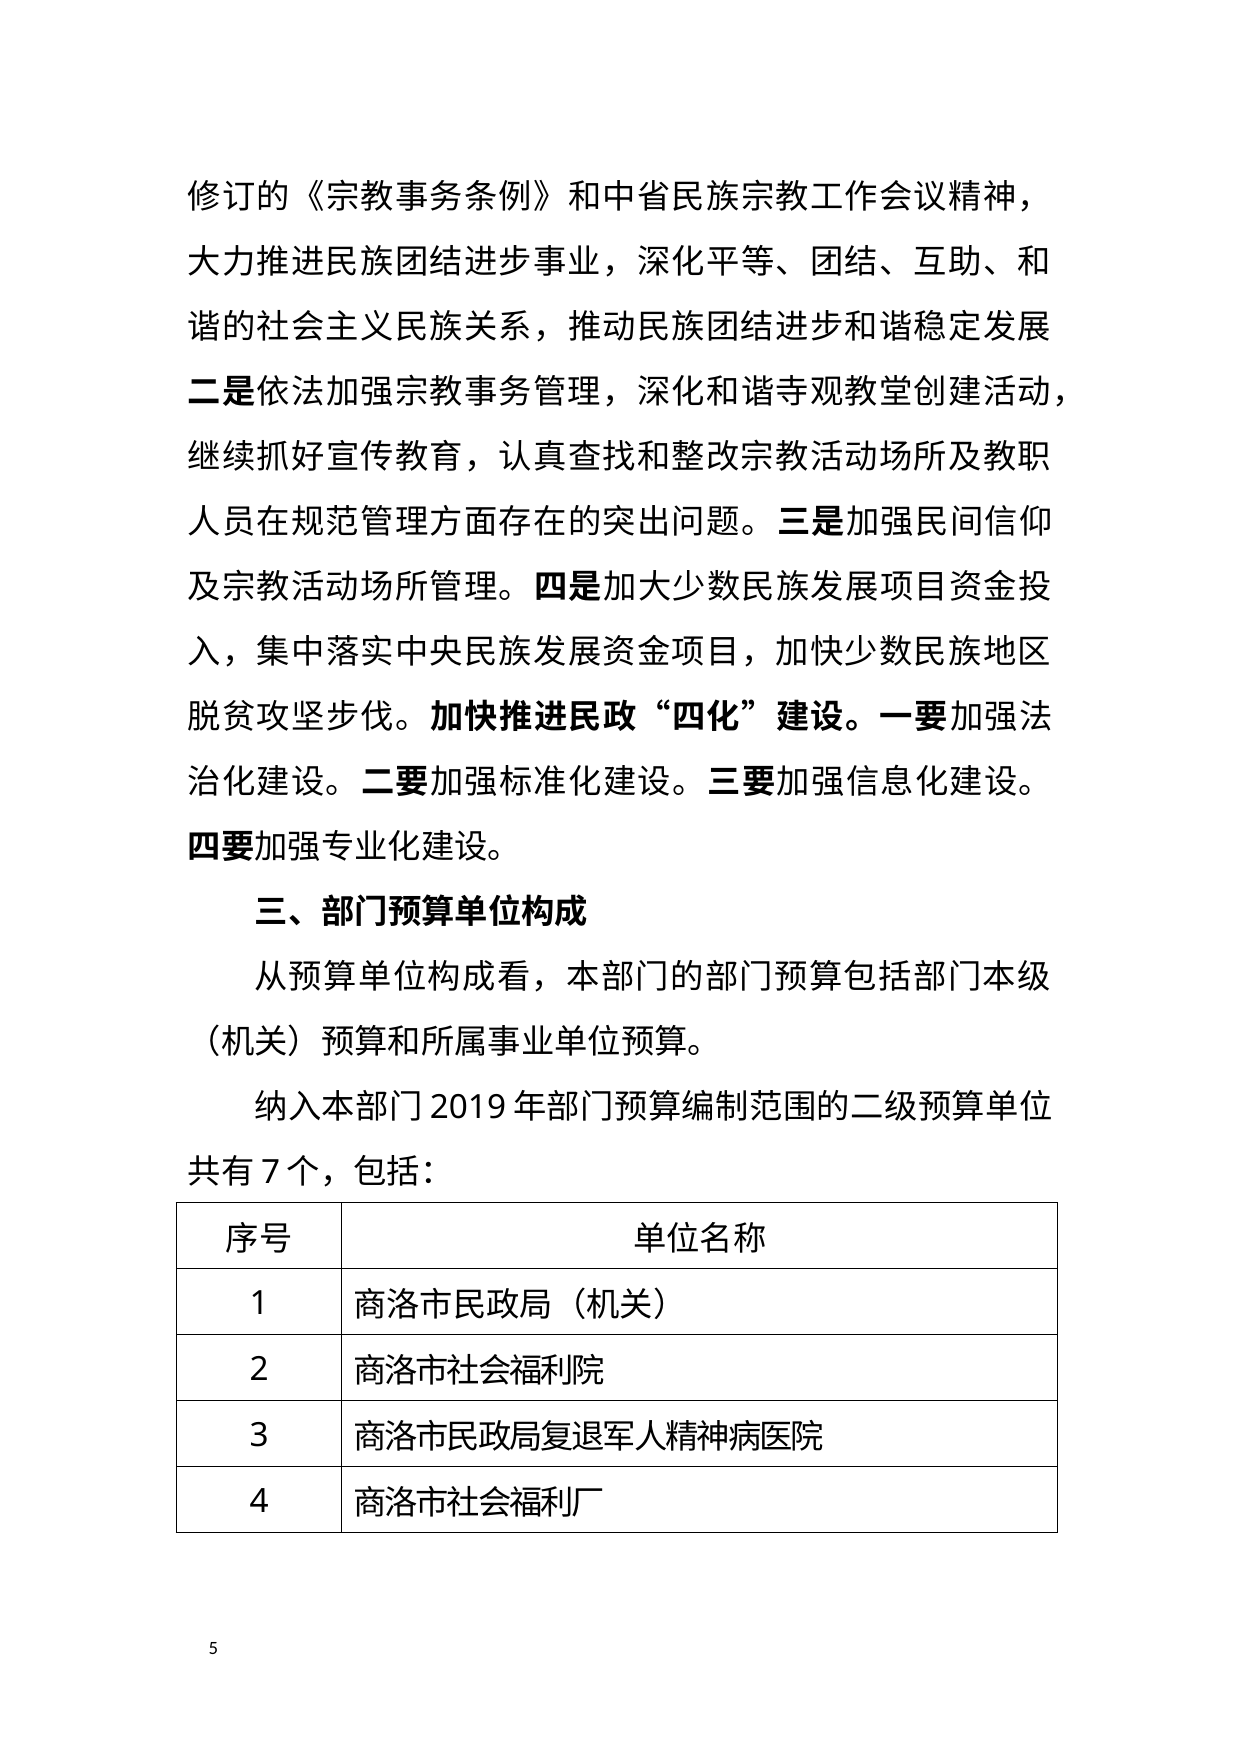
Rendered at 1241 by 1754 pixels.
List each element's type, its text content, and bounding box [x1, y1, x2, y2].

table_cell 商洛市社会福利院 [342, 1335, 1057, 1400]
text 三、部门预算单位构成 [187, 877, 1053, 942]
table_cell 商洛市民政局（机关） [342, 1269, 1057, 1334]
table_cell 商洛市民政局复退军人精神病医院 [342, 1401, 1057, 1466]
text 纳入本部门2019年部门预算编制范围的二级预算单位共有7个，包括： [187, 1072, 1053, 1202]
table_header 单位名称 [342, 1203, 1057, 1268]
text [187, 162, 1053, 877]
table_cell 3 [177, 1401, 341, 1466]
table_cell 商洛市社会福利厂 [342, 1467, 1057, 1532]
table_cell 2 [177, 1335, 341, 1400]
table_cell 1 [177, 1269, 341, 1334]
table_header 序号 [177, 1203, 341, 1268]
text 从预算单位构成看，本部门的部门预算包括部门本级（机关）预算和所属事业单位预算。 [187, 942, 1053, 1072]
table_cell 4 [177, 1467, 341, 1532]
